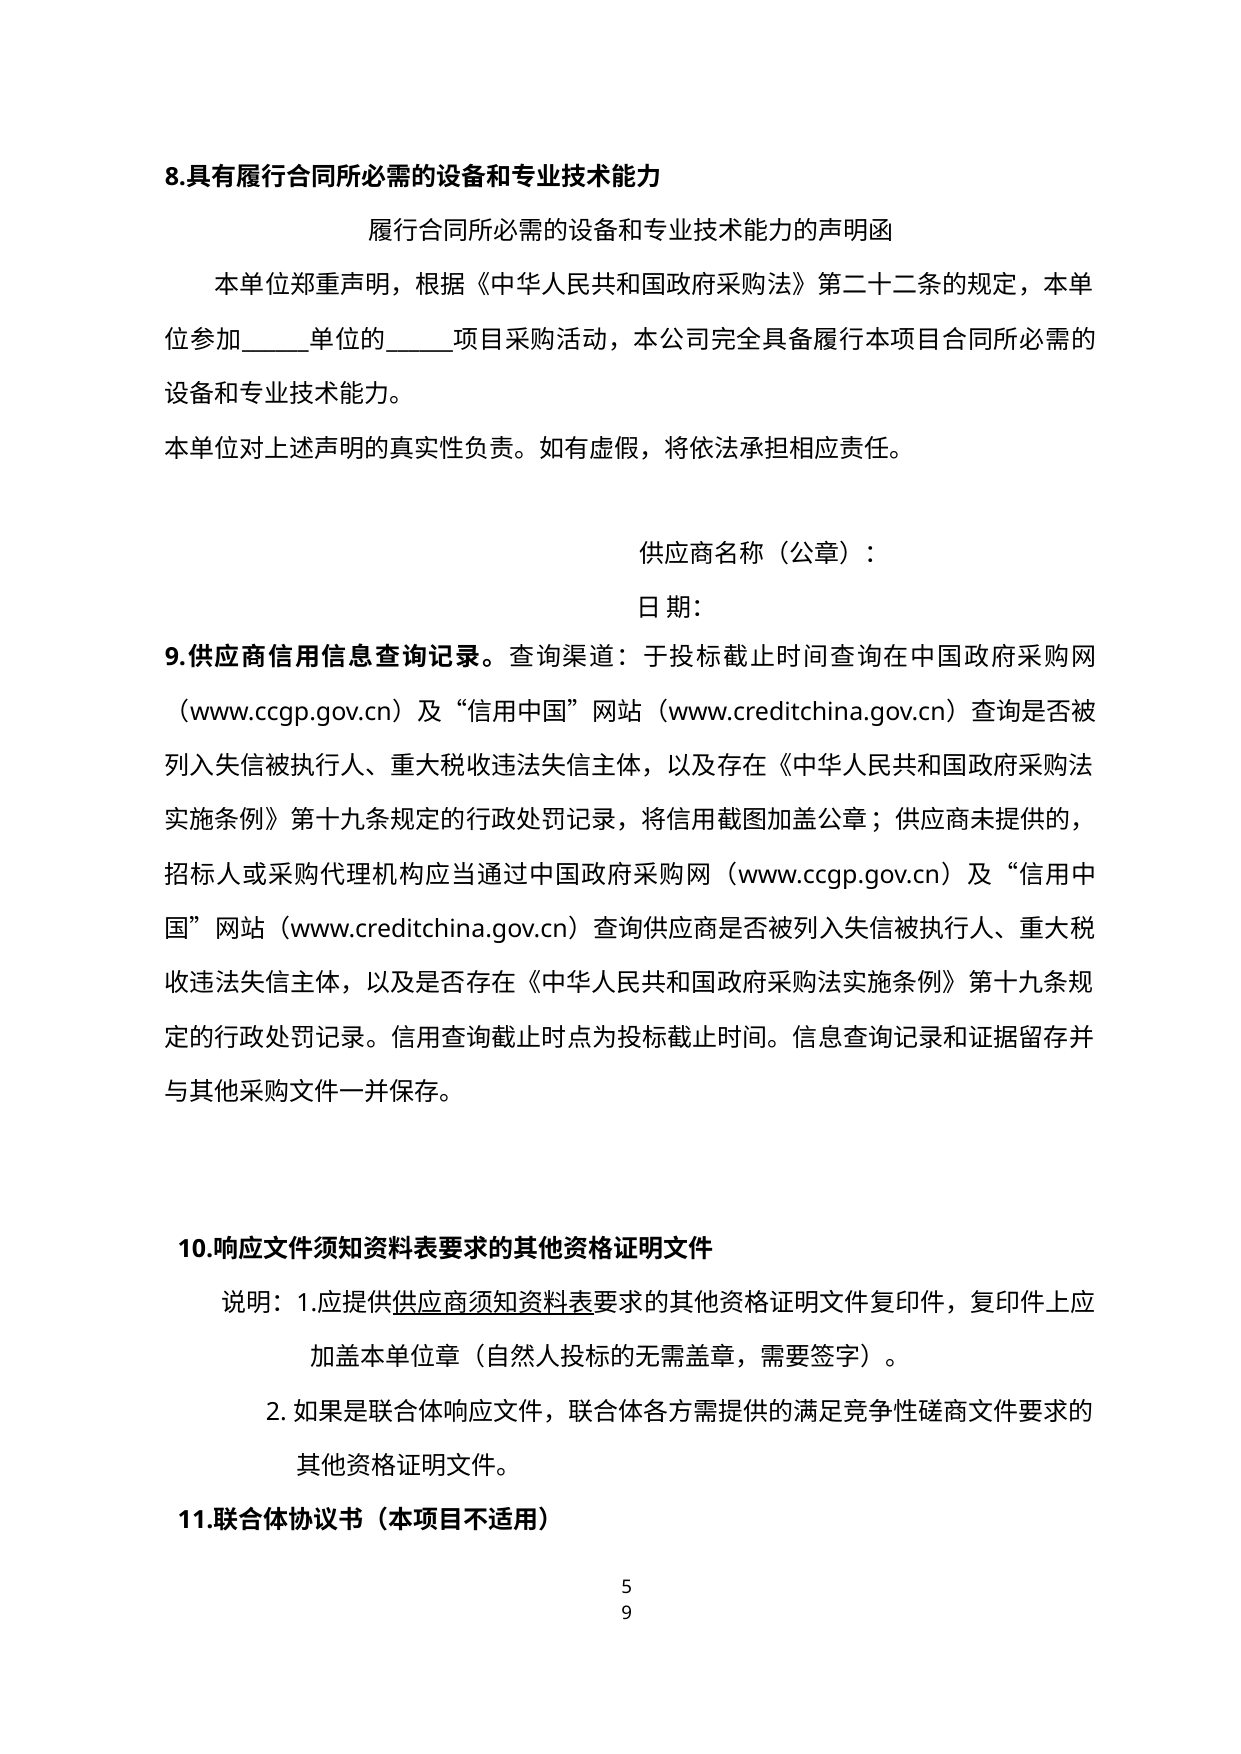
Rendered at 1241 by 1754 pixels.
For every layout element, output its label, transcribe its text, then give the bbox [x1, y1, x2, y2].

text 日 期： [164, 588, 1096, 624]
text 2. 如果是联合体响应文件，联合体各方需提供的满足竞争性磋商文件要求的其他资格证明文件。 [240, 1391, 1096, 1482]
text 说明：1.应提供供应商须知资料表要求的其他资格证明文件复印件，复印件上应加盖本单位章（自然人投标的无需盖章，需要签字）。 [221, 1282, 1096, 1373]
text 履行合同所必需的设备和专业技术能力的声明函 [164, 211, 1096, 247]
text 本单位郑重声明，根据《中华人民共和国政府采购法》第二十二条的规定，本单位参加______单位的______项目采购活动，本公司完全具备履行本项目合同所必需的设备和专业技术能力。 [164, 265, 1096, 410]
text 11.联合体协议书（本项目不适用） [177, 1500, 1098, 1536]
text 10.响应文件须知资料表要求的其他资格证明文件 [177, 1228, 1098, 1264]
text 供应商名称（公章）： [164, 533, 1096, 570]
text 8.具有履行合同所必需的设备和专业技术能力 [164, 156, 1096, 192]
text 本单位对上述声明的真实性负责。如有虚假，将依法承担相应责任。 [164, 428, 1096, 464]
text 9.供应商信用信息查询记录。查询渠道：于投标截止时间查询在中国政府采购网（www.ccgp.gov.cn）及“信用中国”网站（www.creditchina.gov.cn）查询是否被列入失信被执行人、重大税收违法失信主体，以及存在《中华人民共和国政府采购法实施条例》第十九条规定的行政处罚记录，将信用截图加盖公章；供应商未提供的，招标人或采购代理机构应当通过中国政府采购网（www.ccgp.gov.cn）及“信用中国”网站（www.creditchina.gov.cn）查询供应商是否被列入失信被执行人、重大税收违法失信主体，以及是否存在《中华人民共和国政府采购法实施条例》第十九条规定的行政处罚记录。信用查询截止时点为投标截止时间。信息查询记录和证据留存并与其他采购文件一并保存。 [164, 637, 1096, 1108]
